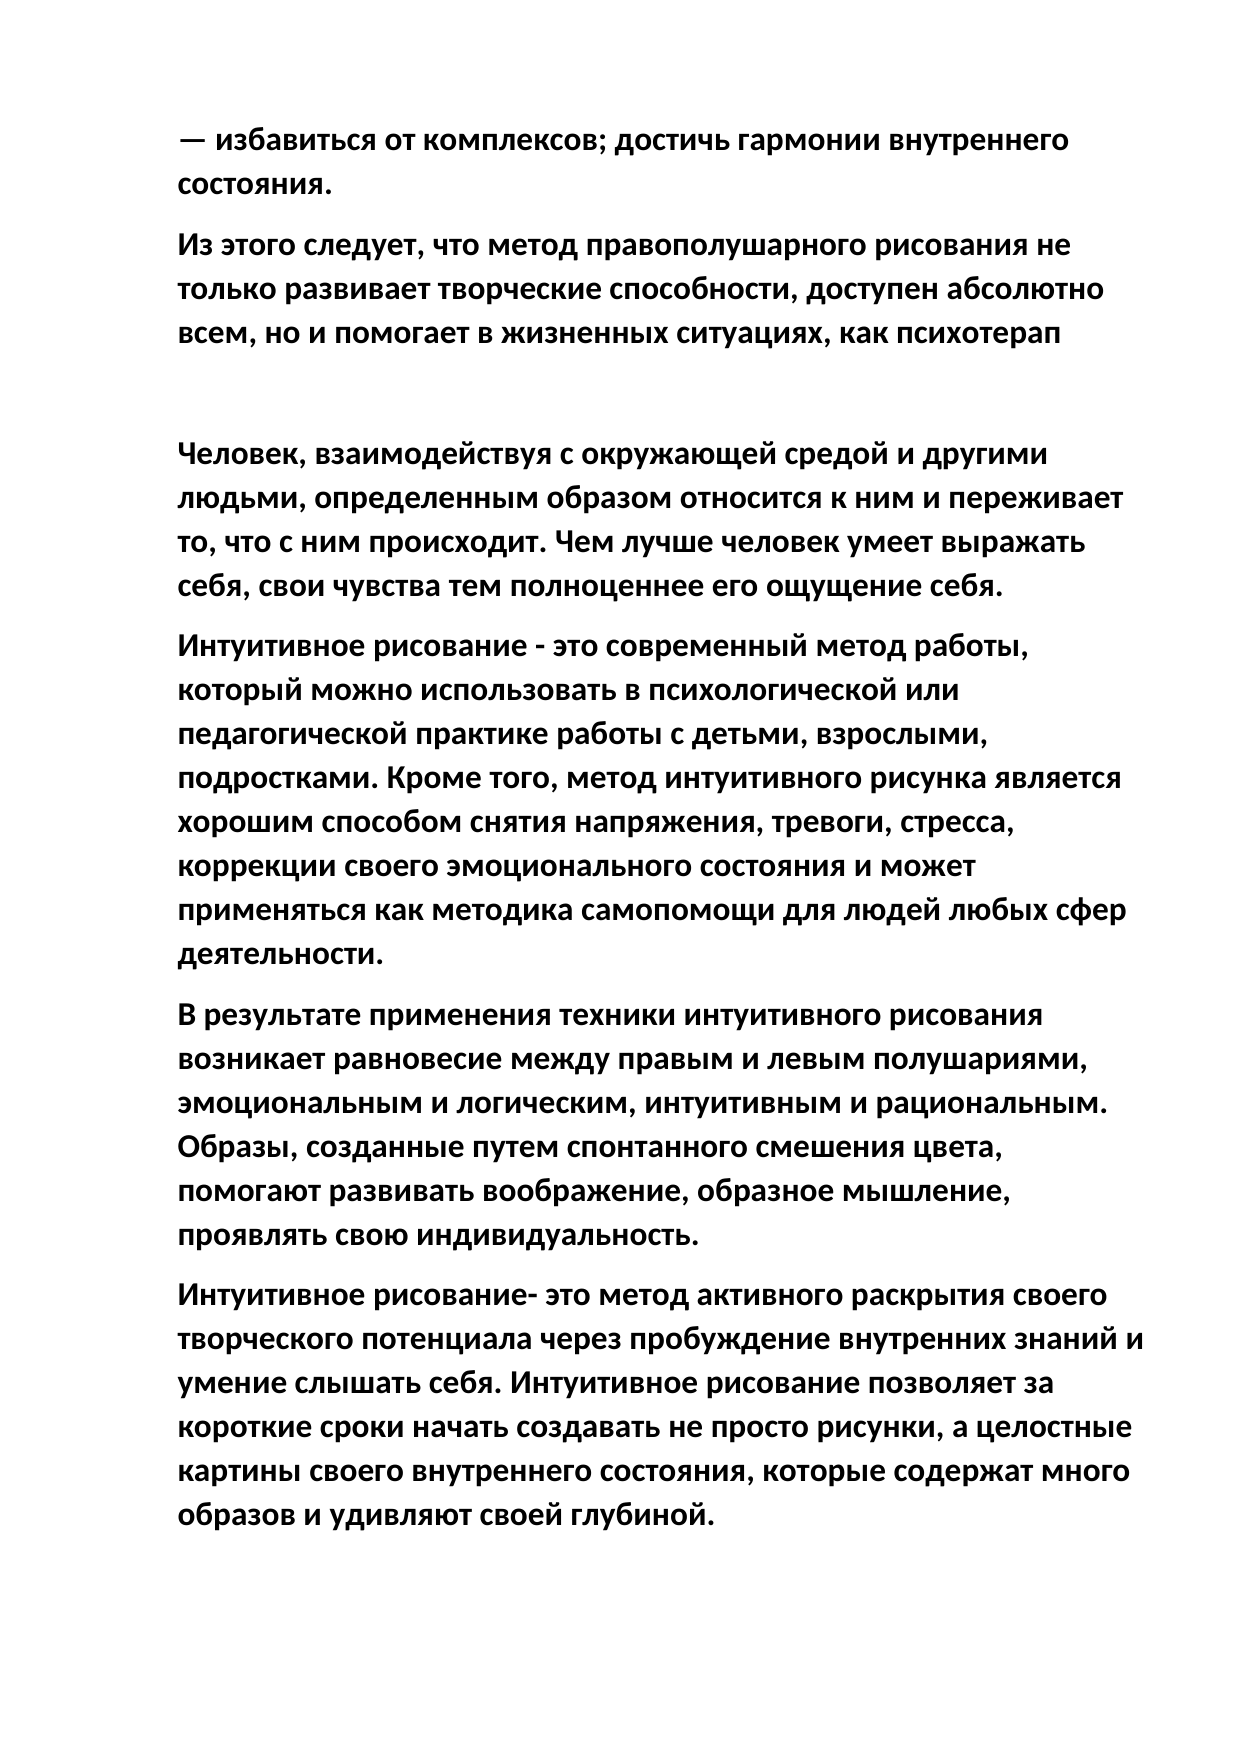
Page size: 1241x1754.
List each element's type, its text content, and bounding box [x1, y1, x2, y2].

text Интуитивное рисование - это современный метод работы, который можно использовать в психологической или педагогической практике работы с детьми, взрослыми, подростками. Кроме того, метод интуитивного рисунка является хорошим способом снятия напряжения, тревоги, стресса, коррекции своего эмоционального состояния и может применяться как методика самопомощи для людей любых сфер деятельности. [177, 624, 1152, 973]
text — избавиться от комплексов; достичь гармонии внутреннего состояния. [177, 118, 1152, 203]
text Интуитивное рисование- это метод активного раскрытия своего творческого потенциала через пробуждение внутренних знаний и умение слышать себя. Интуитивное рисование позволяет за короткие сроки начать создавать не просто рисунки, а целостные картины своего внутреннего состояния, которые содержат много образов и удивляют своей глубиной. [177, 1273, 1152, 1534]
text Из этого следует, что метод правополушарного рисования не только развивает творческие способности, доступен абсолютно всем, но и помогает в жизненных ситуациях, как психотерап [177, 223, 1152, 351]
text Человек, взаимодействуя с окружающей средой и другими людьми, определенным образом относится к ним и переживает то, что с ним происходит. Чем лучше человек умеет выражать себя, свои чувства тем полноценнее его ощущение себя. [177, 432, 1152, 604]
text В результате применения техники интуитивного рисования возникает равновесие между правым и левым полушариями, эмоциональным и логическим, интуитивным и рациональным. Образы, созданные путем спонтанного смешения цвета, помогают развивать воображение, образное мышление, проявлять свою индивидуальность. [177, 993, 1152, 1253]
